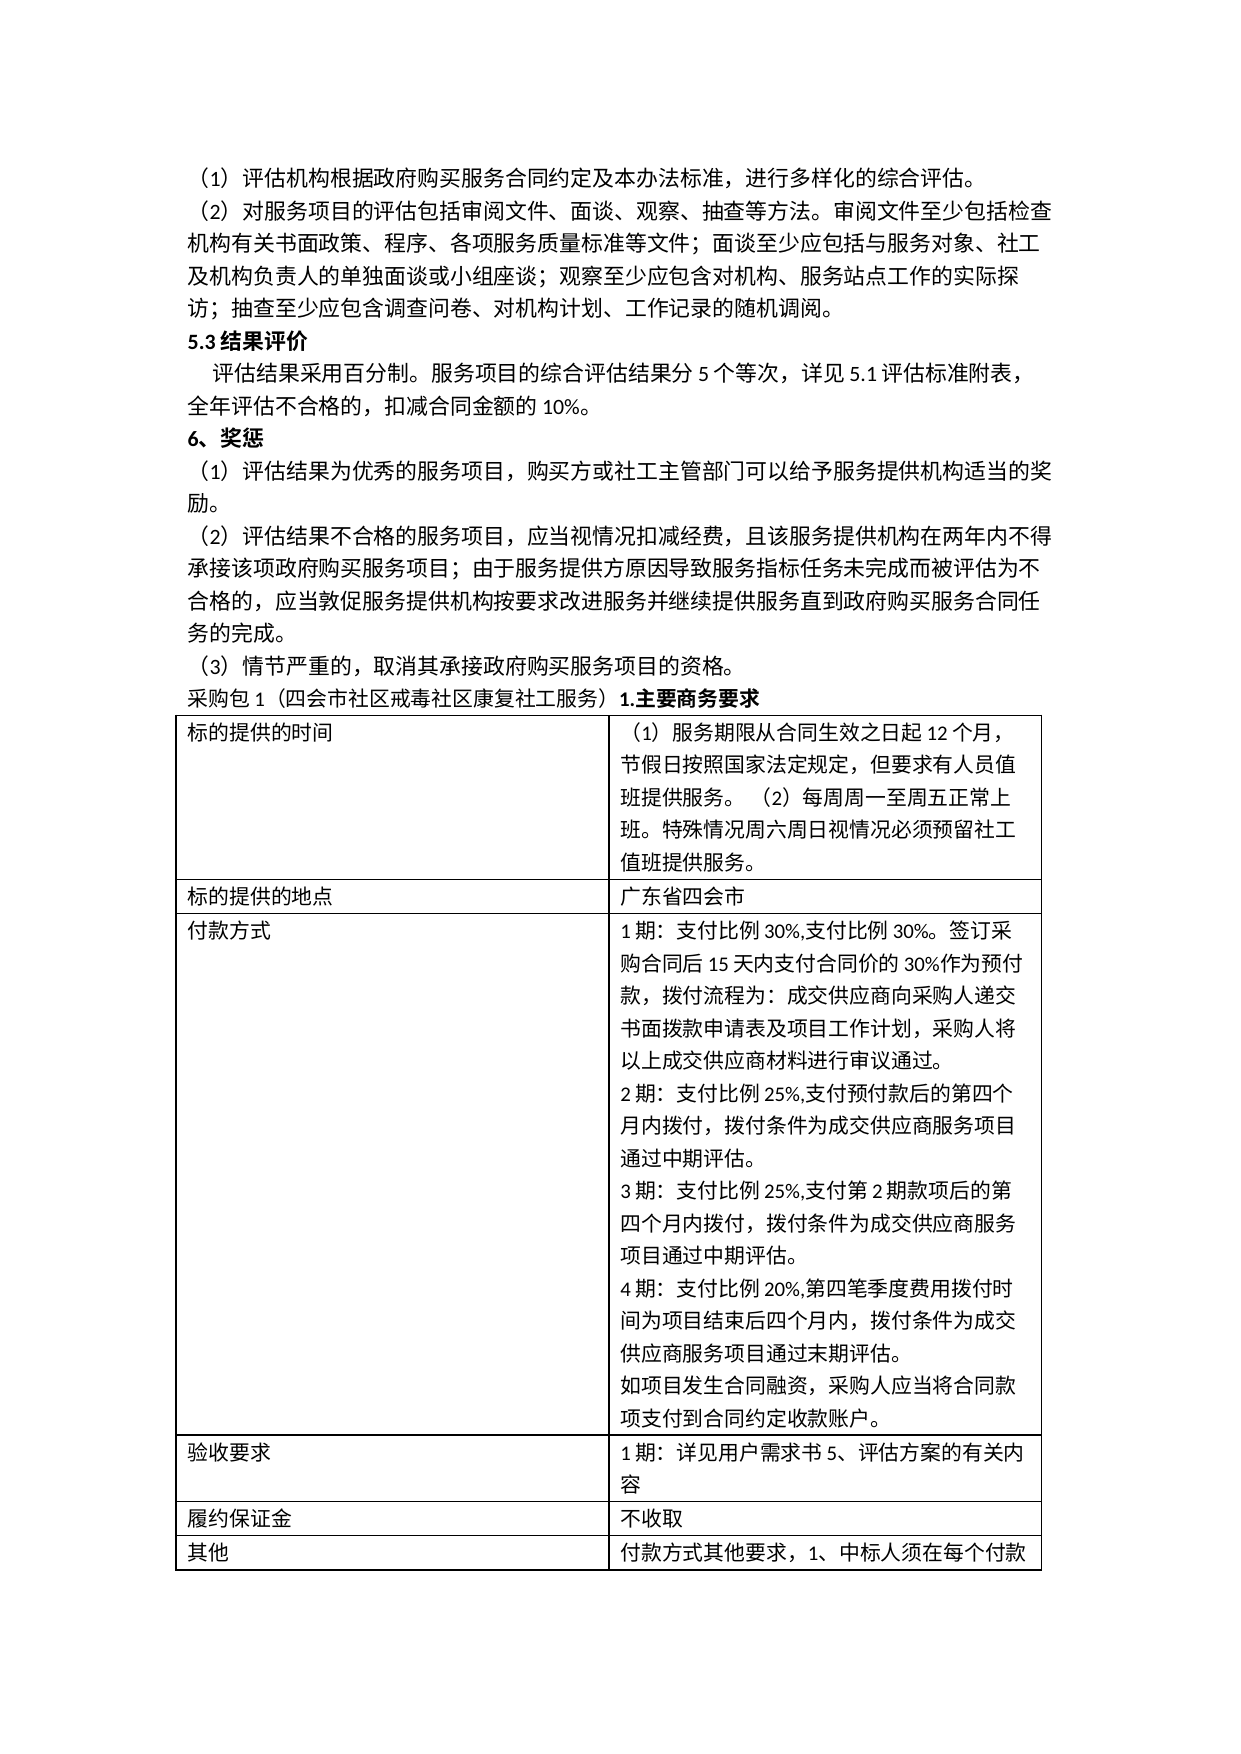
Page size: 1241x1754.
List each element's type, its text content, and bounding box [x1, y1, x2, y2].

table_cell 标的提供的地点 [177, 880, 608, 913]
text （2）对服务项目的评估包括审阅文件、面谈、观察、抽查等方法。审阅文件至少包括检查机构有关书面政策、程序、各项服务质量标准等文件；面谈至少应包括与服务对象、社工及机构负责人的单独面谈或小组座谈；观察至少应包含对机构、服务站点工作的实际探访；抽查至少应包含调查问卷、对机构计划、工作记录的随机调阅。 [187, 194, 1053, 324]
text （3）情节严重的，取消其承接政府购买服务项目的资格。 [187, 649, 1053, 682]
table_cell 其他 [177, 1536, 608, 1569]
table_cell 履约保证金 [177, 1502, 608, 1535]
text （2）评估结果不合格的服务项目，应当视情况扣减经费，且该服务提供机构在两年内不得承接该项政府购买服务项目；由于服务提供方原因导致服务指标任务未完成而被评估为不合格的，应当敦促服务提供机构按要求改进服务并继续提供服务直到政府购买服务合同任务的完成。 [187, 519, 1053, 649]
table_cell 付款方式 [177, 914, 608, 1434]
text 5.3 结果评价 [187, 324, 1053, 357]
table_cell 1期：详见用户需求书5、评估方案的有关内容 [610, 1436, 1041, 1501]
table_cell 1期：支付比例30%,支付比例30%。签订采购合同后15天内支付合同价的30%作为预付款，拨付流程为：成交供应商向采购人递交书面拨款申请表及项目工作计划，采购人将以上成交供应商材料进行审议通过。 2期：支付比例25%,支付预付款后的第四个月内拨付，拨付条件为成交供应商服务项目通过中期评估。 3期：支付比例25%,支付第2期款项后的第四个月内拨付，拨付条件为成交供应商服务项目通过中期评估。 4期：支付比例20%,第四笔季度费用拨付时间为项目结束后四个月内，拨付条件为成交供应商服务项目通过末期评估。 如项目发生合同融资，采购人应当将合同款项支付到合同约定收款账户。 [610, 914, 1041, 1434]
text 采购包1（四会市社区戒毒社区康复社工服务）1.主要商务要求 [187, 682, 1053, 714]
table_cell 验收要求 [177, 1436, 608, 1501]
text （1）评估结果为优秀的服务项目，购买方或社工主管部门可以给予服务提供机构适当的奖励。 [187, 454, 1053, 519]
table_header 标的提供的时间 [177, 716, 608, 878]
table_header （1）服务期限从合同生效之日起12个月，节假日按照国家法定规定，但要求有人员值班提供服务。 （2）每周周一至周五正常上班。特殊情况周六周日视情况必须预留社工值班提供服务。 [610, 716, 1041, 878]
text （1）评估机构根据政府购买服务合同约定及本办法标准，进行多样化的综合评估。 [187, 162, 1053, 194]
table_cell 不收取 [610, 1502, 1041, 1535]
text 6、奖惩 [187, 422, 1053, 454]
table_cell 广东省四会市 [610, 880, 1041, 913]
text 评估结果采用百分制。服务项目的综合评估结果分5个等次，详见5.1评估标准附表，全年评估不合格的，扣减合同金额的10%。 [187, 357, 1053, 422]
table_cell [610, 1536, 1041, 1569]
